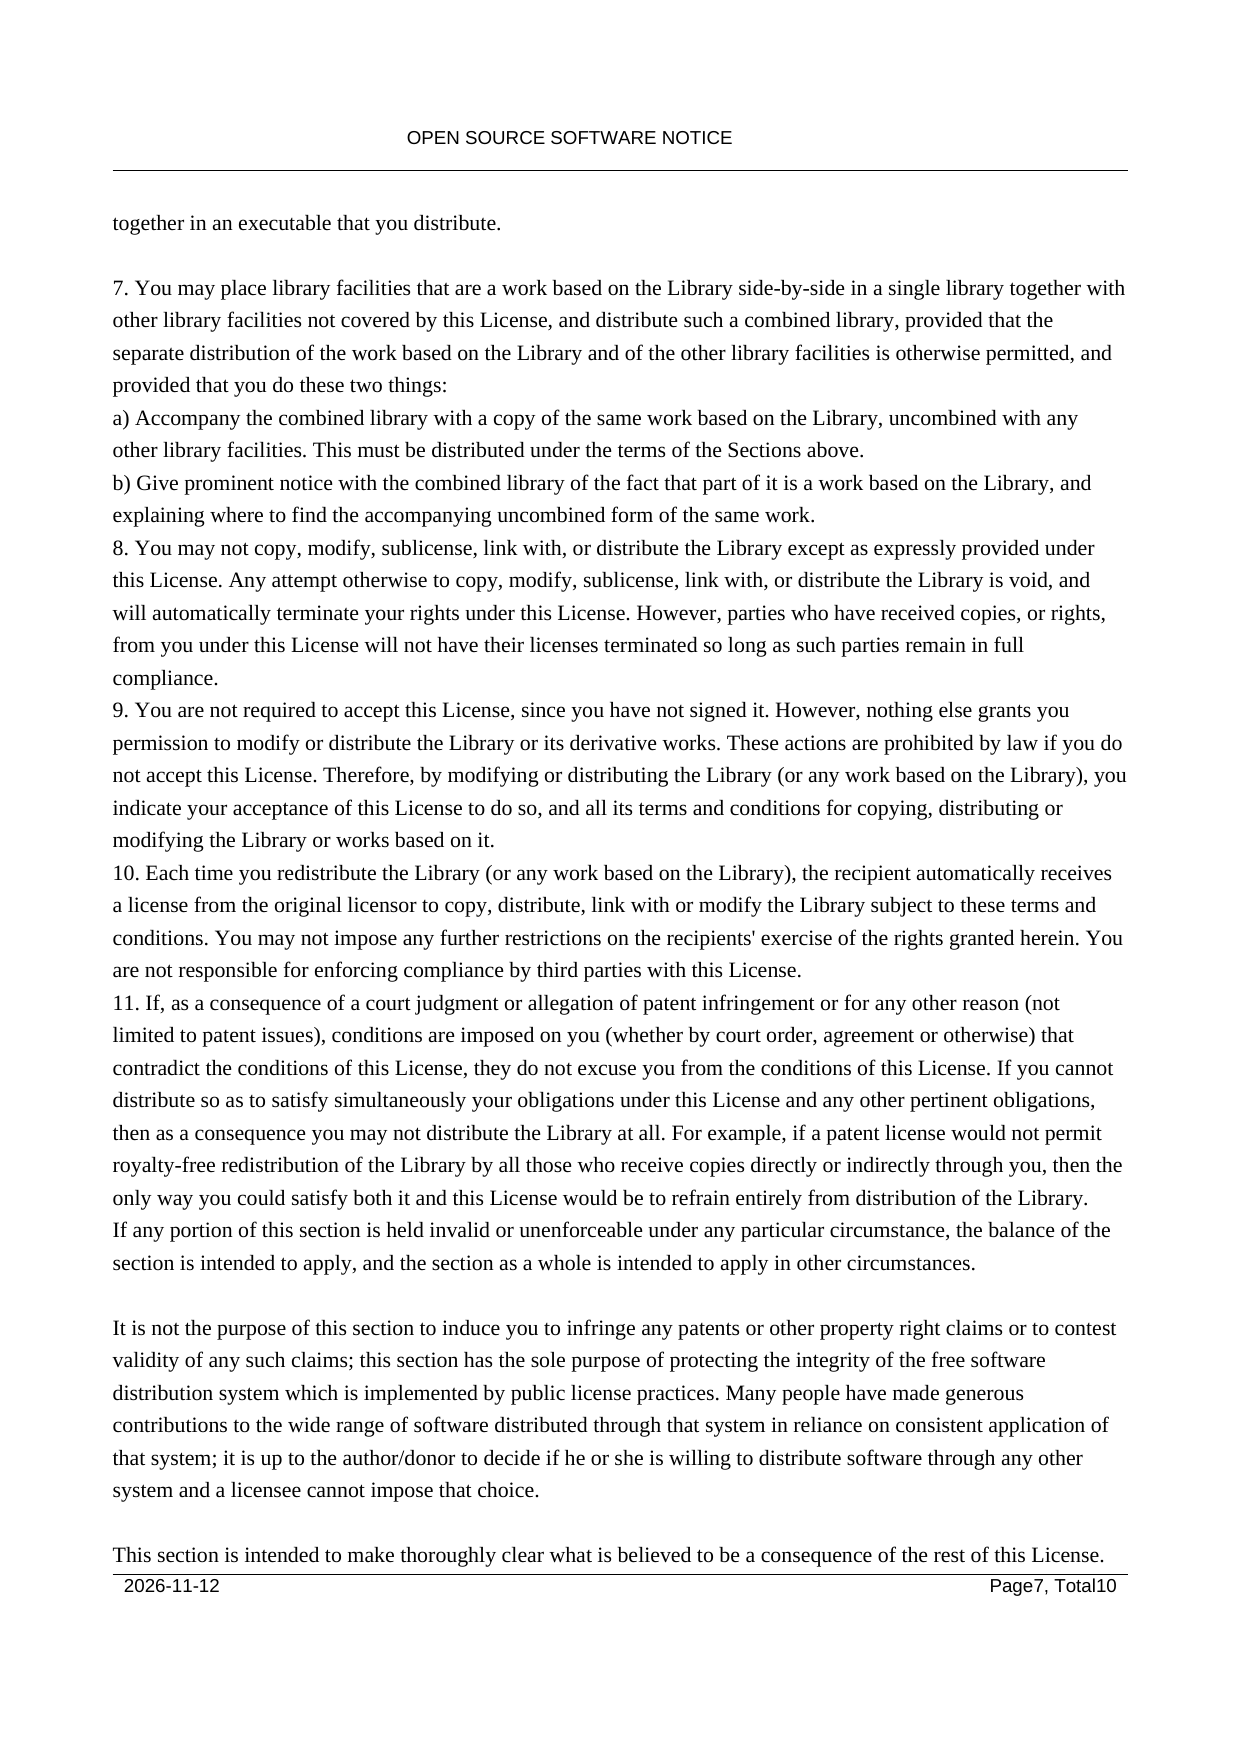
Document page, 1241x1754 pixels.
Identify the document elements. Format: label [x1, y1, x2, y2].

text [112, 206, 1128, 1571]
